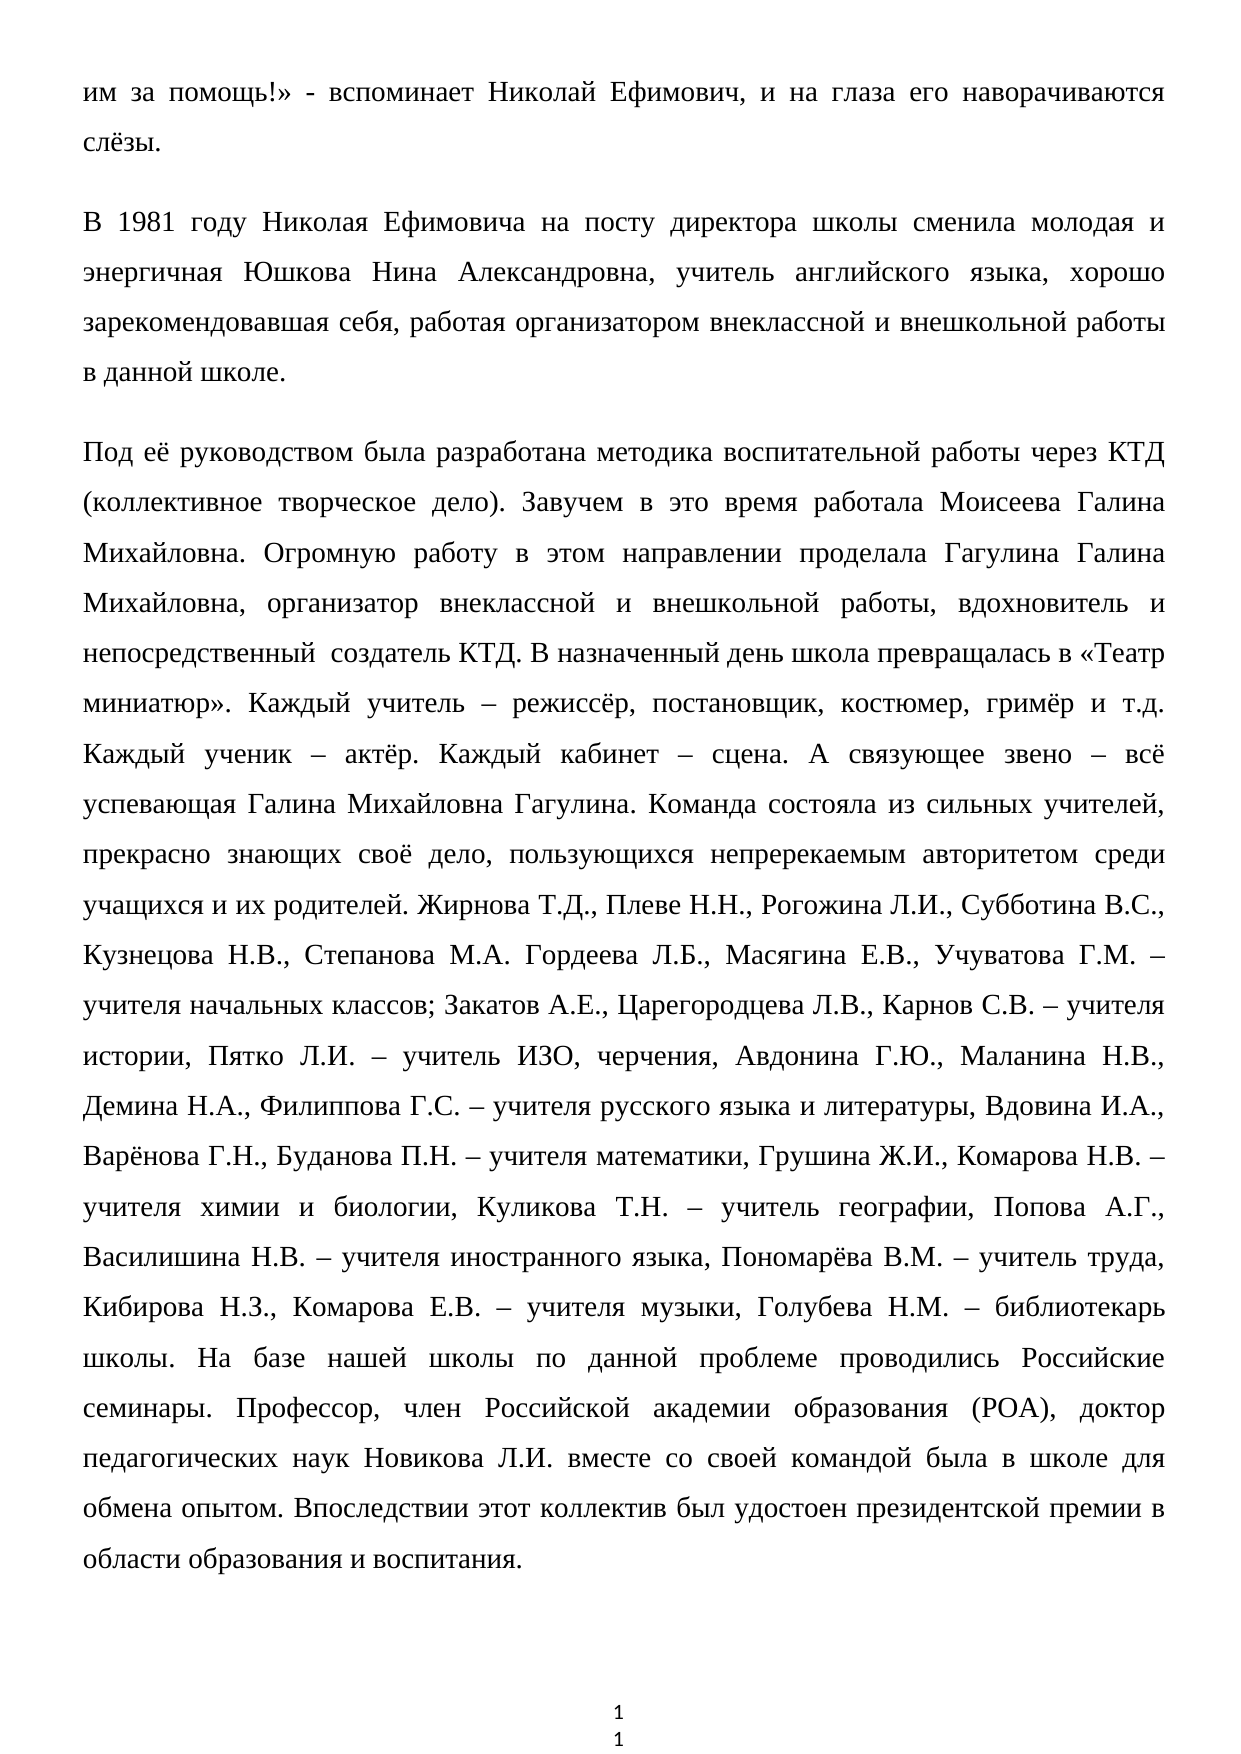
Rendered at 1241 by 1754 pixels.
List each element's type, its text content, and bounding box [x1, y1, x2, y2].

text Под её руководством была разработана методика воспитательной работы через КТД (коллективное творческое дело). Завучем в это время работала Моисеева Галина Михайловна. Огромную работу в этом направлении проделала Гагулина Галина Михайловна, организатор внеклассной и внешкольной работы, вдохновитель и непосредственный создатель КТД. В назначенный день школа превращалась в «Театр миниатюр». Каждый учитель – режиссёр, постановщик, костюмер, гримёр и т.д. Каждый ученик – актёр. Каждый кабинет – сцена. А связующее звено – всё успевающая Галина Михайловна Гагулина. Команда состояла из сильных учителей, прекрасно знающих своё дело, пользующихся непререкаемым авторитетом среди учащихся и их родителей. Жирнова Т.Д., Плеве Н.Н., Рогожина Л.И., Субботина В.С., Кузнецова Н.В., Степанова М.А. Гордеева Л.Б., Масягина Е.В., Учуватова Г.М. – учителя начальных классов; Закатов А.Е., Царегородцева Л.В., Карнов С.В. – учителя истории, Пятко Л.И. – учитель ИЗО, черчения, Авдонина Г.Ю., Маланина Н.В., Демина Н.А., Филиппова Г.С. – учителя русского языка и литературы, Вдовина И.А., Варёнова Г.Н., Буданова П.Н. – учителя математики, Грушина Ж.И., Комарова Н.В. – учителя химии и биологии, Куликова Т.Н. – учитель географии, Попова А.Г., Василишина Н.В. – учителя иностранного языка, Пономарёва В.М. – учитель труда, Кибирова Н.З., Комарова Е.В. – учителя музыки, Голубева Н.М. – библиотекарь школы. На базе нашей школы по данной проблеме проводились Российские семинары. Профессор, член Российской академии образования (РОА), доктор педагогических наук Новикова Л.И. вместе со своей командой была в школе для обмена опытом. Впоследствии этот коллектив был удостоен президентской премии в области образования и воспитания. [83, 434, 1166, 1574]
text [83, 74, 1166, 158]
text В 1981 году Николая Ефимовича на посту директора школы сменила молодая и энергичная Юшкова Нина Александровна, учитель английского языка, хорошо зарекомендовавшая себя, работая организатором внеклассной и внешкольной работы в данной школе. [83, 204, 1166, 388]
